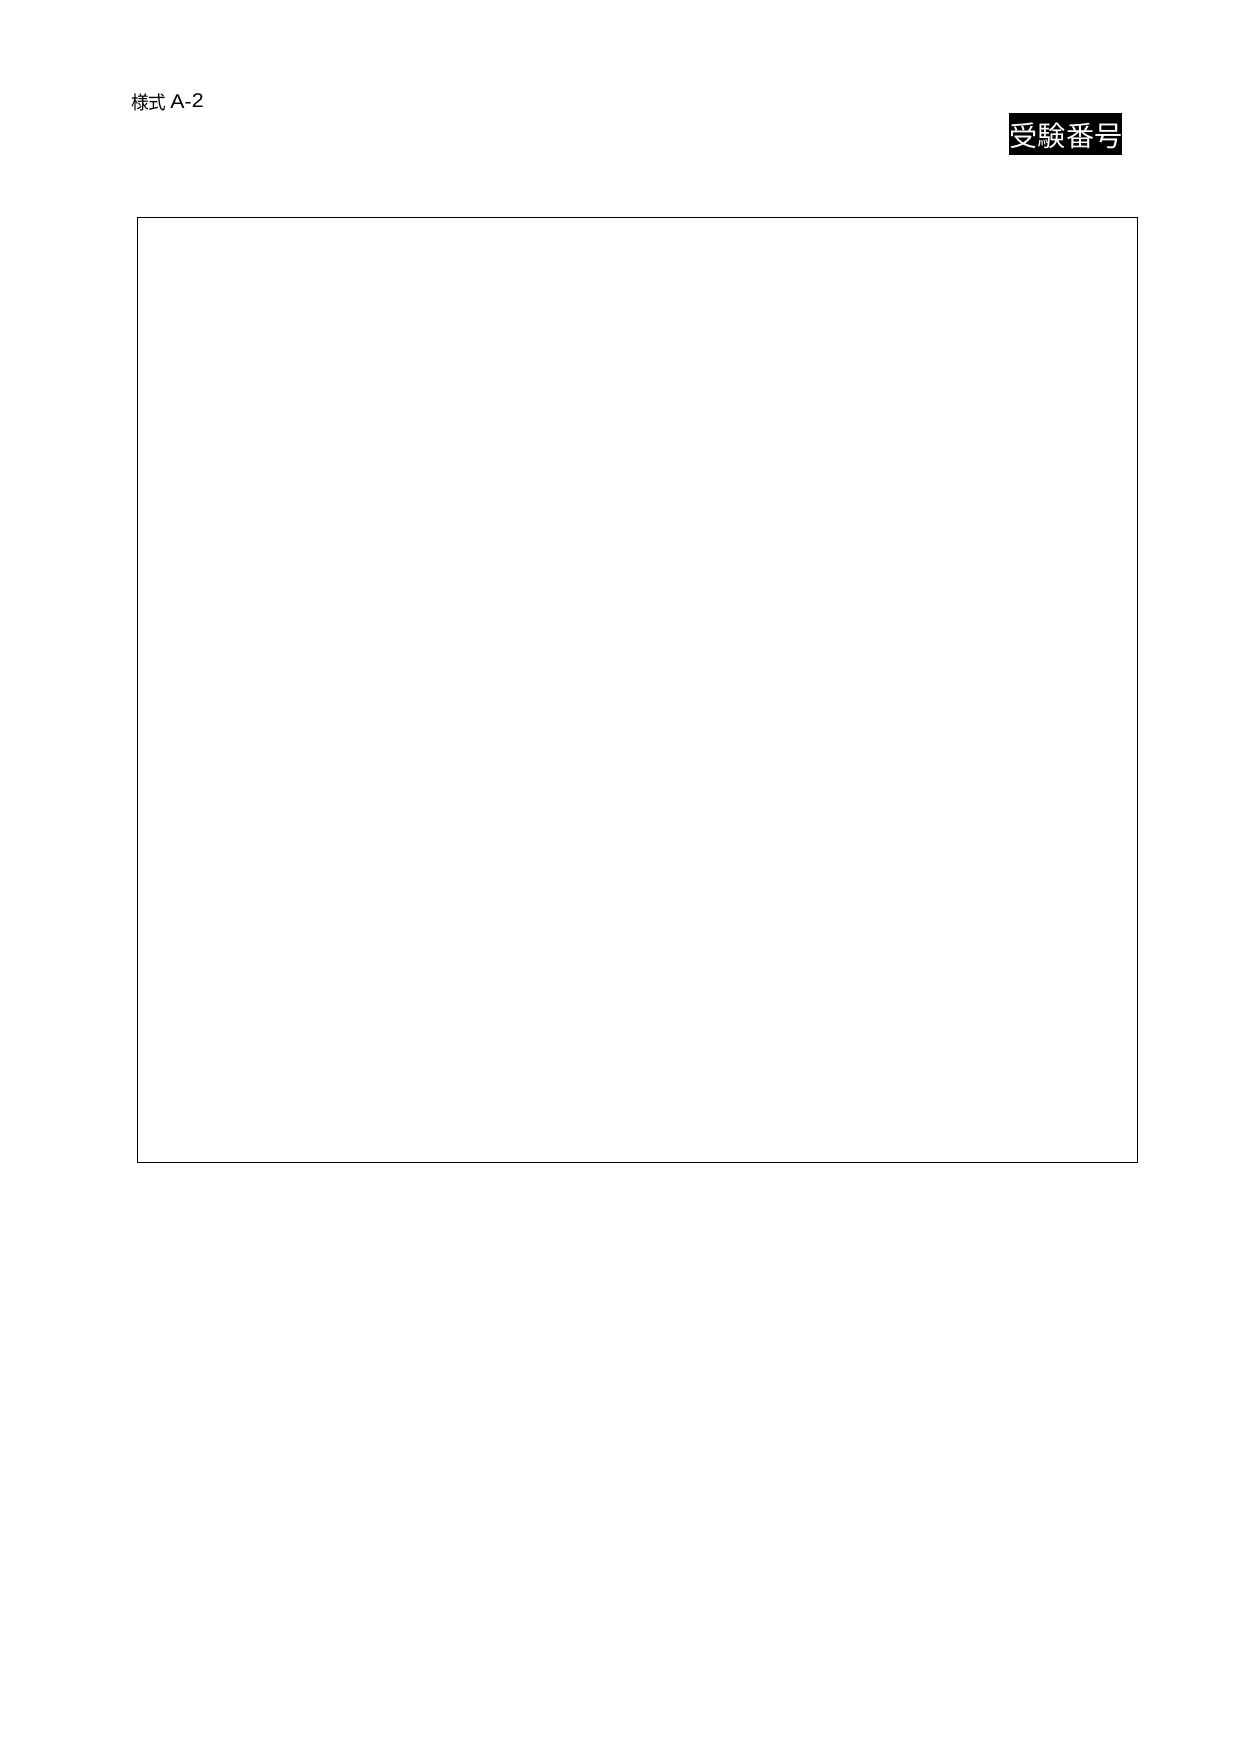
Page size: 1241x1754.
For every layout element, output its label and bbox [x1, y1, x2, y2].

table_header [138, 218, 1137, 1162]
